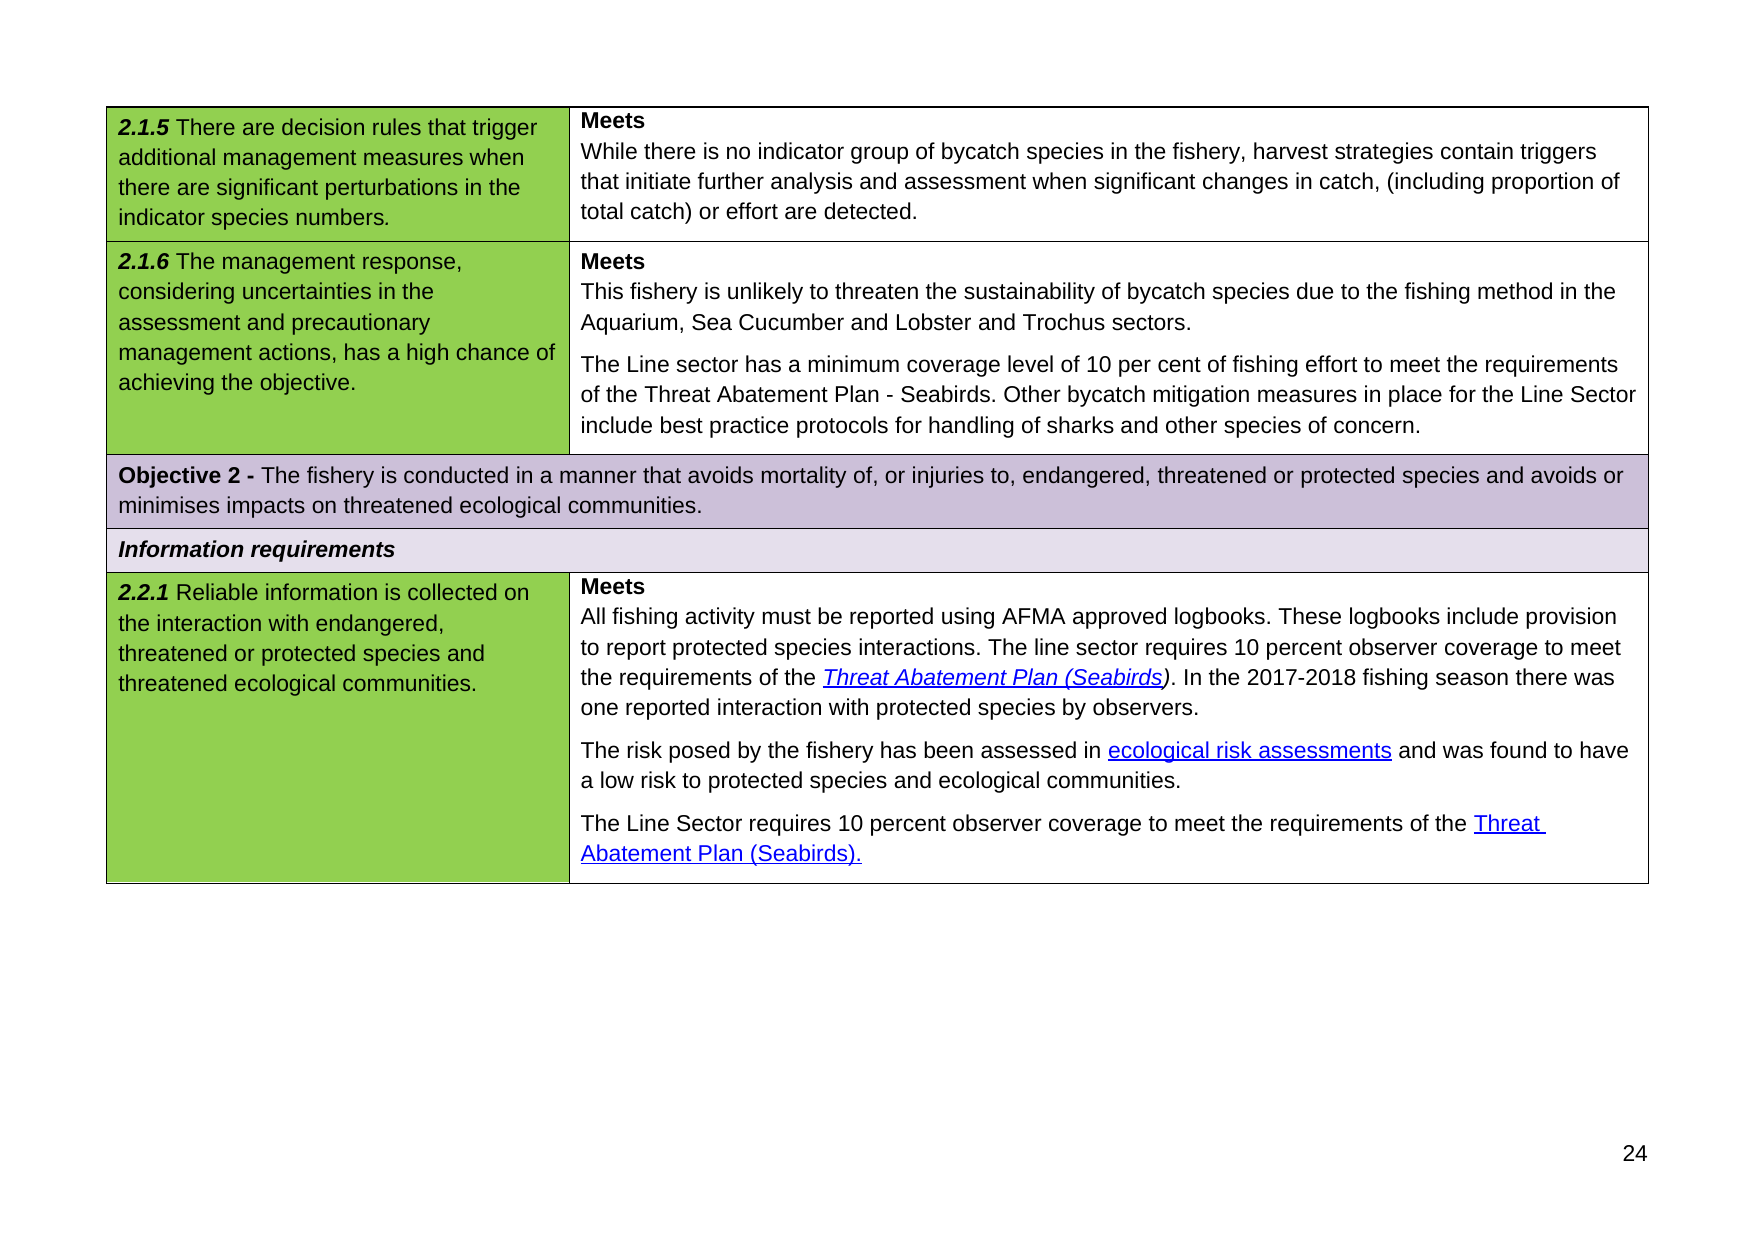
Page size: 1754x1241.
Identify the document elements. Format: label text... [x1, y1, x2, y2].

table_cell Meets All fishing activity must be reported using AFMA approved logbooks. These logbooks include provision to report protected species interactions. The line sector requires 10 percent observer coverage to meet the requirements of the Threat Abatement Plan (Seabirds). In the 2017-2018 fishing season there was one reported interaction with protected species by observers. The risk posed by the fishery has been assessed in ecological risk assessments and was found to have a low risk to protected species and ecological communities. The Line Sector requires 10 percent observer coverage to meet the requirements of the Threat Abatement Plan (Seabirds). [570, 573, 1648, 882]
table_cell 2.1.5 There are decision rules that trigger additional management measures when there are significant perturbations in the indicator species numbers. [107, 108, 569, 241]
table_cell Meets This fishery is unlikely to threaten the sustainability of bycatch species due to the fishing method in the Aquarium, Sea Cucumber and Lobster and Trochus sectors. The Line sector has a minimum coverage level of 10 per cent of fishing effort to meet the requirements of the Threat Abatement Plan - Seabirds. Other bycatch mitigation measures in place for the Line Sector include best practice protocols for handling of sharks and other species of concern. [570, 242, 1648, 454]
table_cell Meets While there is no indicator group of bycatch species in the fishery, harvest strategies contain triggers that initiate further analysis and assessment when significant changes in catch, (including proportion of total catch) or effort are detected. [570, 108, 1648, 241]
table_cell Information requirements [107, 529, 1648, 572]
table_cell 2.2.1 Reliable information is collected on the interaction with endangered, threatened or protected species and threatened ecological communities. [107, 573, 569, 882]
table_cell Objective 2 - The fishery is conducted in a manner that avoids mortality of, or injuries to, endangered, threatened or protected species and avoids or minimises impacts on threatened ecological communities. [107, 455, 1648, 528]
table_cell 2.1.6 The management response, considering uncertainties in the assessment and precautionary management actions, has a high chance of achieving the objective. [107, 242, 569, 454]
